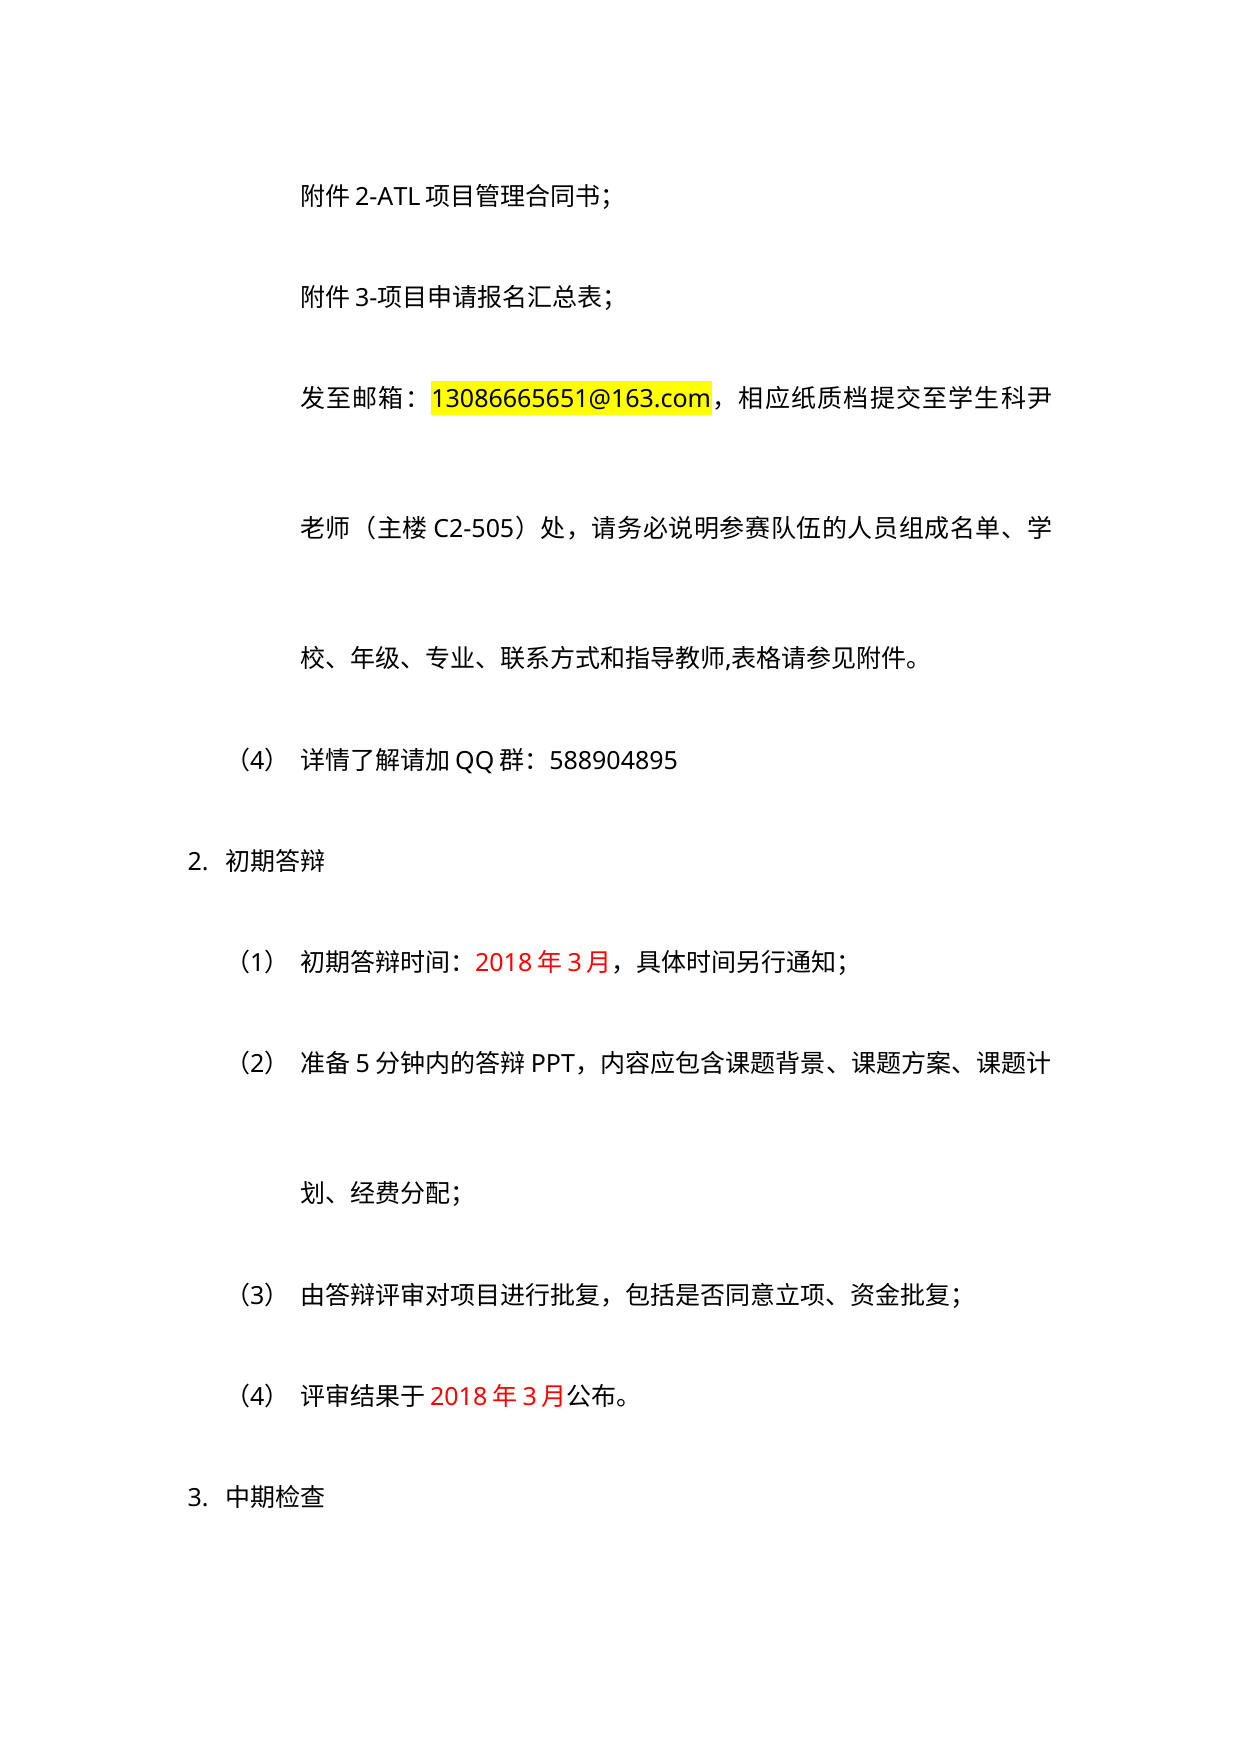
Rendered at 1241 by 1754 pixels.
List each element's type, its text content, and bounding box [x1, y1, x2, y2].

list 由答辩评审对项目进行批复，包括是否同意立项、资金批复； [225, 1261, 1053, 1326]
list 附件2-ATL项目管理合同书； [300, 162, 1053, 227]
list 详情了解请加QQ群：588904895 [225, 726, 1053, 791]
list 准备5分钟内的答辩PPT，内容应包含课题背景、课题方案、课题计划、经费分配； [225, 1029, 1053, 1224]
list 附件3-项目申请报名汇总表； [300, 263, 1053, 328]
list 初期答辩 [187, 827, 1053, 892]
list 初期答辩时间：2018年3月，具体时间另行通知； [225, 928, 1053, 993]
list 发至邮箱：13086665651@163.com，相应纸质档提交至学生科尹老师（主楼C2-505）处，请务必说明参赛队伍的人员组成名单、学校、年级、专业、联系方式和指导教师,表格请参见附件。 [300, 364, 1053, 689]
list 评审结果于2018年3月公布。 [225, 1362, 1053, 1427]
list 中期检查 [187, 1463, 1053, 1528]
